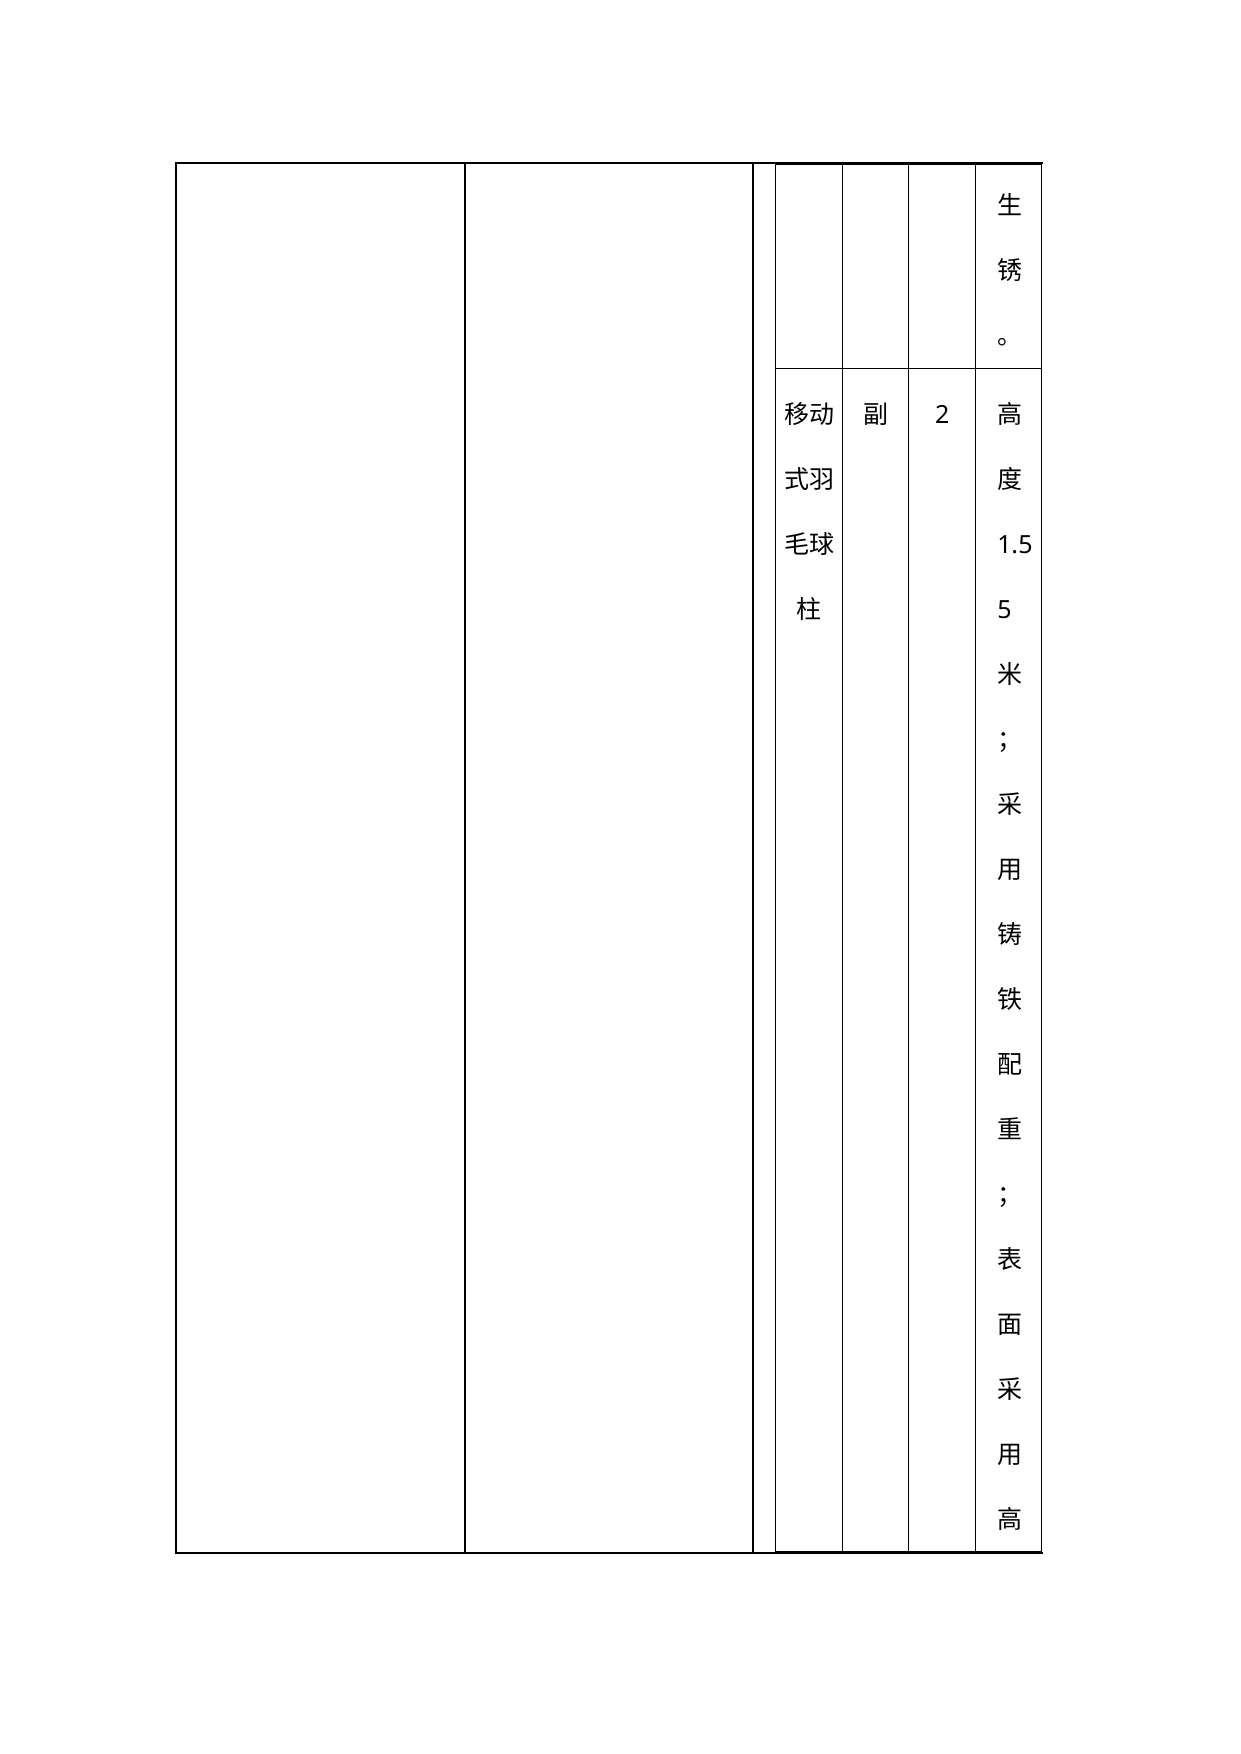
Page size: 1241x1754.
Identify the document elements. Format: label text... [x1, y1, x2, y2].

table_cell [776, 369, 842, 1551]
table_cell [754, 164, 775, 1552]
table_cell 1 [177, 164, 464, 1552]
table_cell [909, 165, 975, 368]
table_cell [466, 164, 752, 1552]
table_cell [976, 165, 1041, 368]
table_cell [843, 369, 908, 1551]
table_cell [843, 165, 908, 368]
table_cell [976, 369, 1041, 1551]
table_cell [776, 165, 842, 368]
table_cell [909, 369, 975, 1551]
